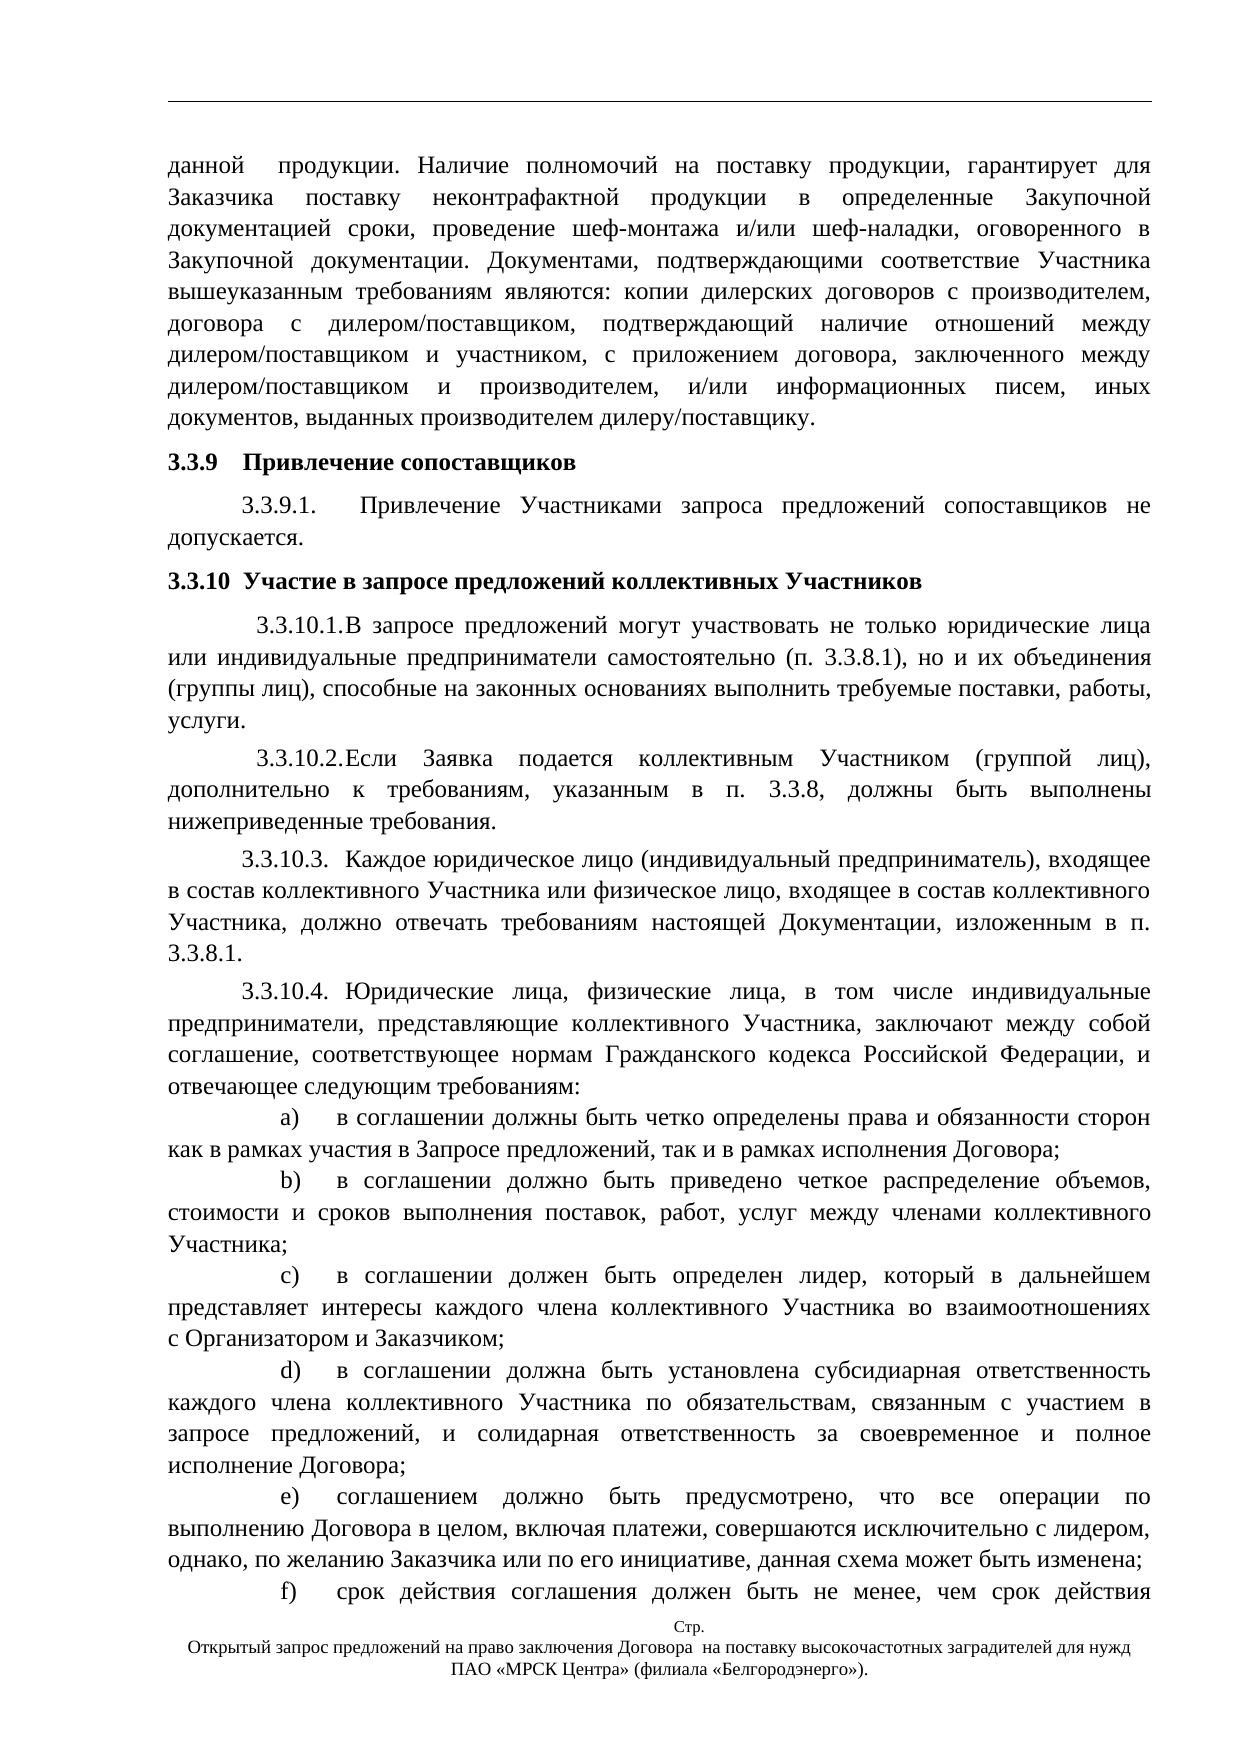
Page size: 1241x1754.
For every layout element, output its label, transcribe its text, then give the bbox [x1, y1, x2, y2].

subtitle Привлечение сопоставщиков [168, 447, 1152, 475]
list в соглашении должно быть приведено четкое распределение объемов, стоимости и сроков выполнения поставок, работ, услуг между членами коллективного Участника; [168, 1166, 1152, 1257]
list в соглашении должна быть установлена субсидиарная ответственность каждого члена коллективного Участника по обязательствам, связанным с участием в запросе предложений, и солидарная ответственность за своевременное и полное исполнение Договора; [168, 1355, 1152, 1478]
subtitle Участие в запросе предложений коллективных Участников [168, 566, 1152, 595]
list Привлечение Участниками запроса предложений сопоставщиков не допускается. [168, 491, 1152, 551]
list в соглашении должен быть определен лидер, который в дальнейшем представляет интересы каждого члена коллективного Участника во взаимоотношениях с Организатором и Заказчиком; [168, 1260, 1152, 1352]
list в соглашении должны быть четко определены права и обязанности сторон как в рамках участия в Запросе предложений, так и в рамках исполнения Договора; [168, 1102, 1152, 1163]
list Юридические лица, физические лица, в том числе индивидуальные предприниматели, представляющие коллективного Участника, заключают между собой соглашение, соответствующее нормам Гражданского кодекса Российской Федерации, и отвечающее следующим требованиям: [168, 976, 1152, 1100]
list соглашением должно быть предусмотрено, что все операции по выполнению Договора в целом, включая платежи, совершаются исключительно с лидером, однако, по желанию Заказчика или по его инициативе, данная схема может быть изменена; [168, 1481, 1152, 1573]
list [168, 1576, 1152, 1605]
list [168, 150, 1152, 431]
